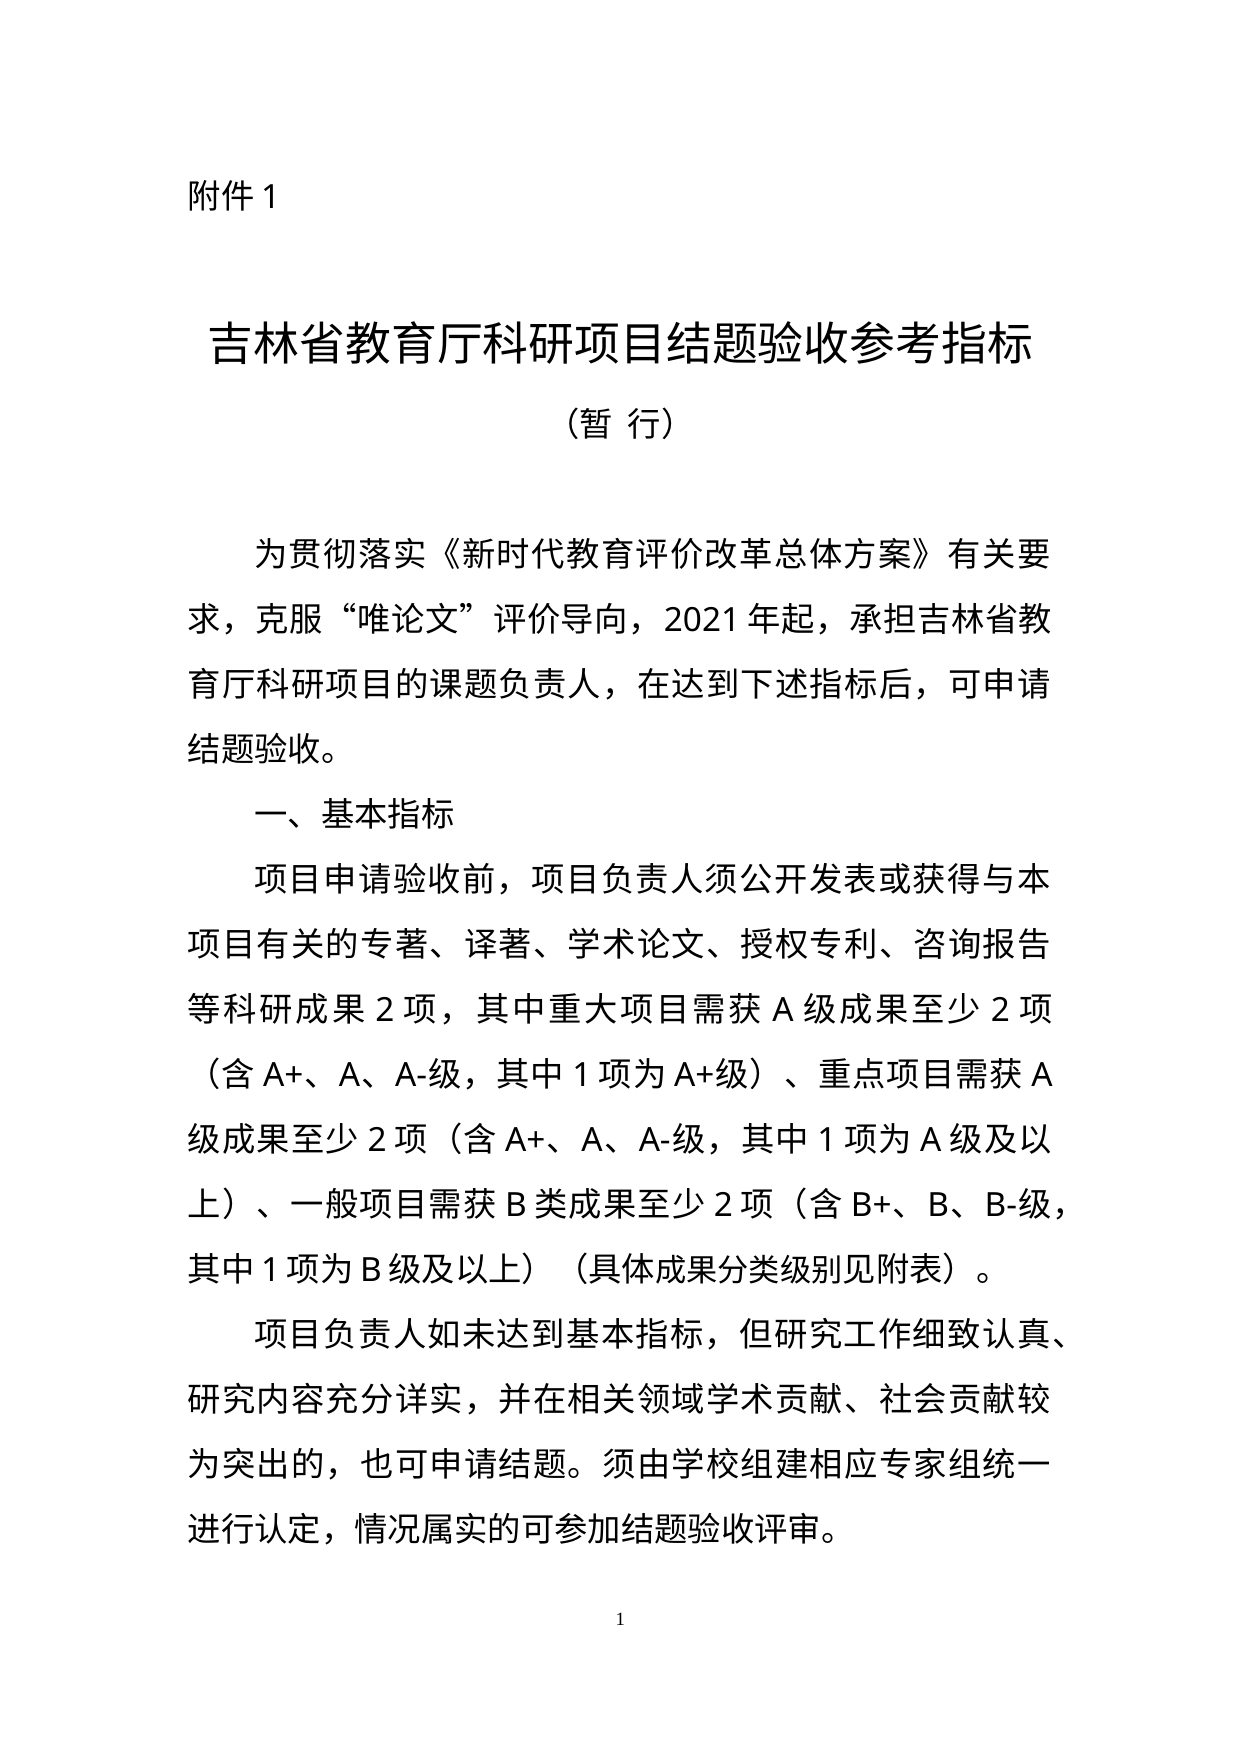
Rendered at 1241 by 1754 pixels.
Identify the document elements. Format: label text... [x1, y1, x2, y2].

text （暂 行） [187, 389, 1053, 454]
text 一、基本指标 [187, 779, 1053, 844]
text 吉林省教育厅科研项目结题验收参考指标 [187, 292, 1053, 389]
text 项目申请验收前，项目负责人须公开发表或获得与本项目有关的专著、译著、学术论文、授权专利、咨询报告等科研成果2项，其中重大项目需获A级成果至少2项（含A+、A、A-级，其中1项为A+级）、重点项目需获A级成果至少2项（含A+、A、A-级，其中1项为A级及以上）、一般项目需获B类成果至少2项（含B+、B、B-级，其中1项为B级及以上）（具体成果分类级别见附表）。 [187, 844, 1053, 1299]
text 附件1 [187, 162, 1053, 227]
text 项目负责人如未达到基本指标，但研究工作细致认真、研究内容充分详实，并在相关领域学术贡献、社会贡献较为突出的，也可申请结题。须由学校组建相应专家组统一进行认定，情况属实的可参加结题验收评审。 [187, 1299, 1053, 1559]
text 为贯彻落实《新时代教育评价改革总体方案》有关要求，克服“唯论文”评价导向，2021年起，承担吉林省教育厅科研项目的课题负责人，在达到下述指标后，可申请结题验收。 [187, 519, 1053, 779]
